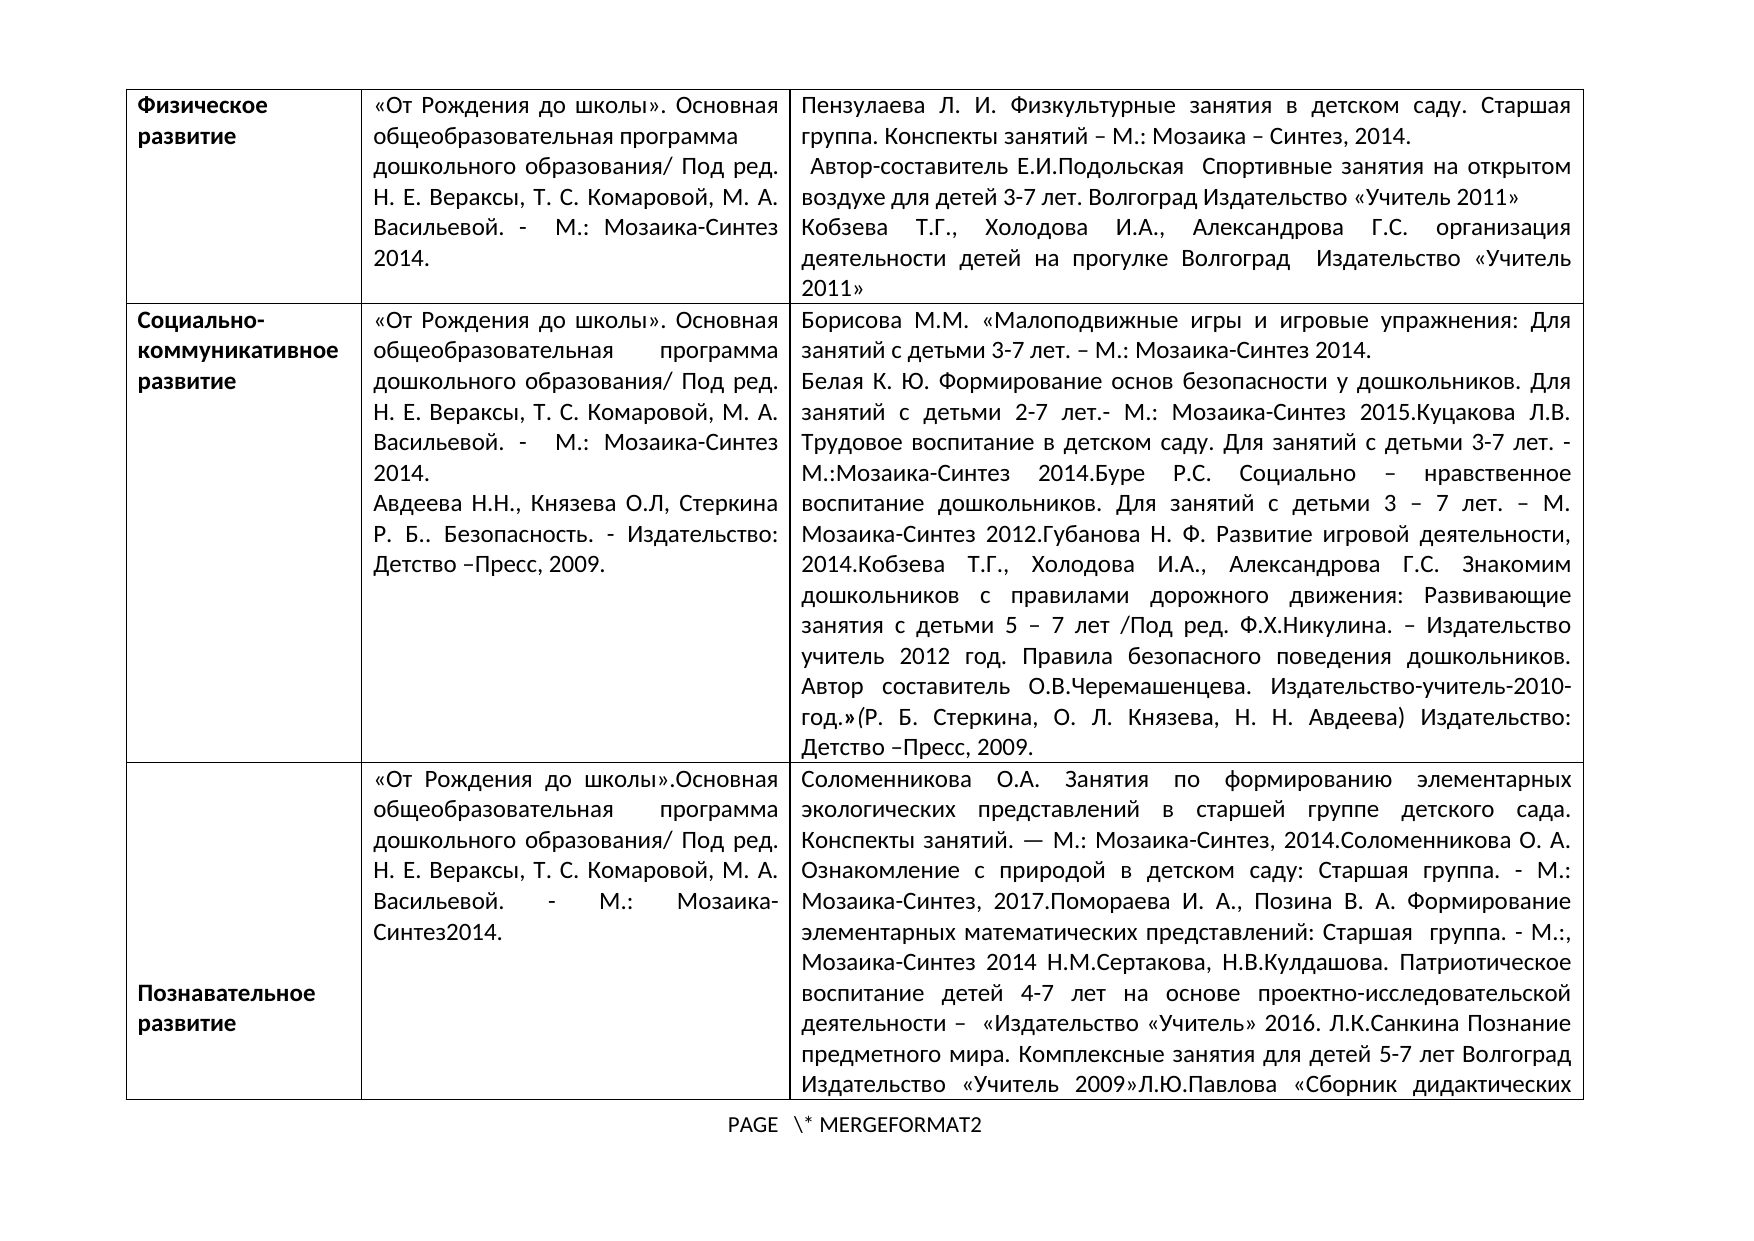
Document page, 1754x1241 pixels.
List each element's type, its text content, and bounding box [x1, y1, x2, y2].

table_cell Пензулаева Л. И. Физкультурные занятия в детском саду. Старшая группа. Конспекты занятий – М.: Мозаика – Синтез, 2014. Автор-составитель Е.И.Подольская Спортивные занятия на открытом воздухе для детей 3-7 лет. Волгоград Издательство «Учитель 2011» Кобзева Т.Г., Холодова И.А., Александрова Г.С. организация деятельности детей на прогулке Волгоград Издательство «Учитель 2011» [791, 90, 1583, 303]
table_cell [127, 763, 361, 1099]
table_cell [791, 763, 1583, 1099]
table_cell Социально-коммуникативное развитие [127, 304, 361, 762]
table_cell Борисова М.М. «Малоподвижные игры и игровые упражнения: Для занятий с детьми 3-7 лет. – М.: Мозаика-Синтез 2014. Белая К. Ю. Формирование основ безопасности у дошкольников. Для занятий с детьми 2-7 лет.- М.: Мозаика-Синтез 2015.Куцакова Л.В. Трудовое воспитание в детском саду. Для занятий с детьми 3-7 лет. - М.:Мозаика-Синтез 2014.Буре Р.С. Социально – нравственное воспитание дошкольников. Для занятий с детьми 3 – 7 лет. – М. Мозаика-Синтез 2012.Губанова Н. Ф. Развитие игровой деятельности, 2014.Кобзева Т.Г., Холодова И.А., Александрова Г.С. Знакомим дошкольников с правилами дорожного движения: Развивающие занятия с детьми 5 – 7 лет /Под ред. Ф.Х.Никулина. – Издательство учитель 2012 год. Правила безопасного поведения дошкольников. Автор составитель О.В.Черемашенцева. Издательство-учитель-2010-год.»(Р. Б. Стеркина, О. Л. Князева, Н. Н. Авдеева) Издательство: Детство –Пресс, 2009. [791, 304, 1583, 762]
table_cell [362, 763, 789, 1099]
table_cell Физическое развитие [127, 90, 361, 303]
table_cell «От Рождения до школы». Основная общеобразовательная программа дошкольного образования/ Под ред. Н. Е. Вераксы, Т. С. Комаровой, М. А. Васильевой. - М.: Мозаика-Синтез 2014. Авдеева Н.Н., Князева О.Л, Стеркина Р. Б.. Безопасность. - Издательство: Детство –Пресс, 2009. [362, 304, 789, 762]
